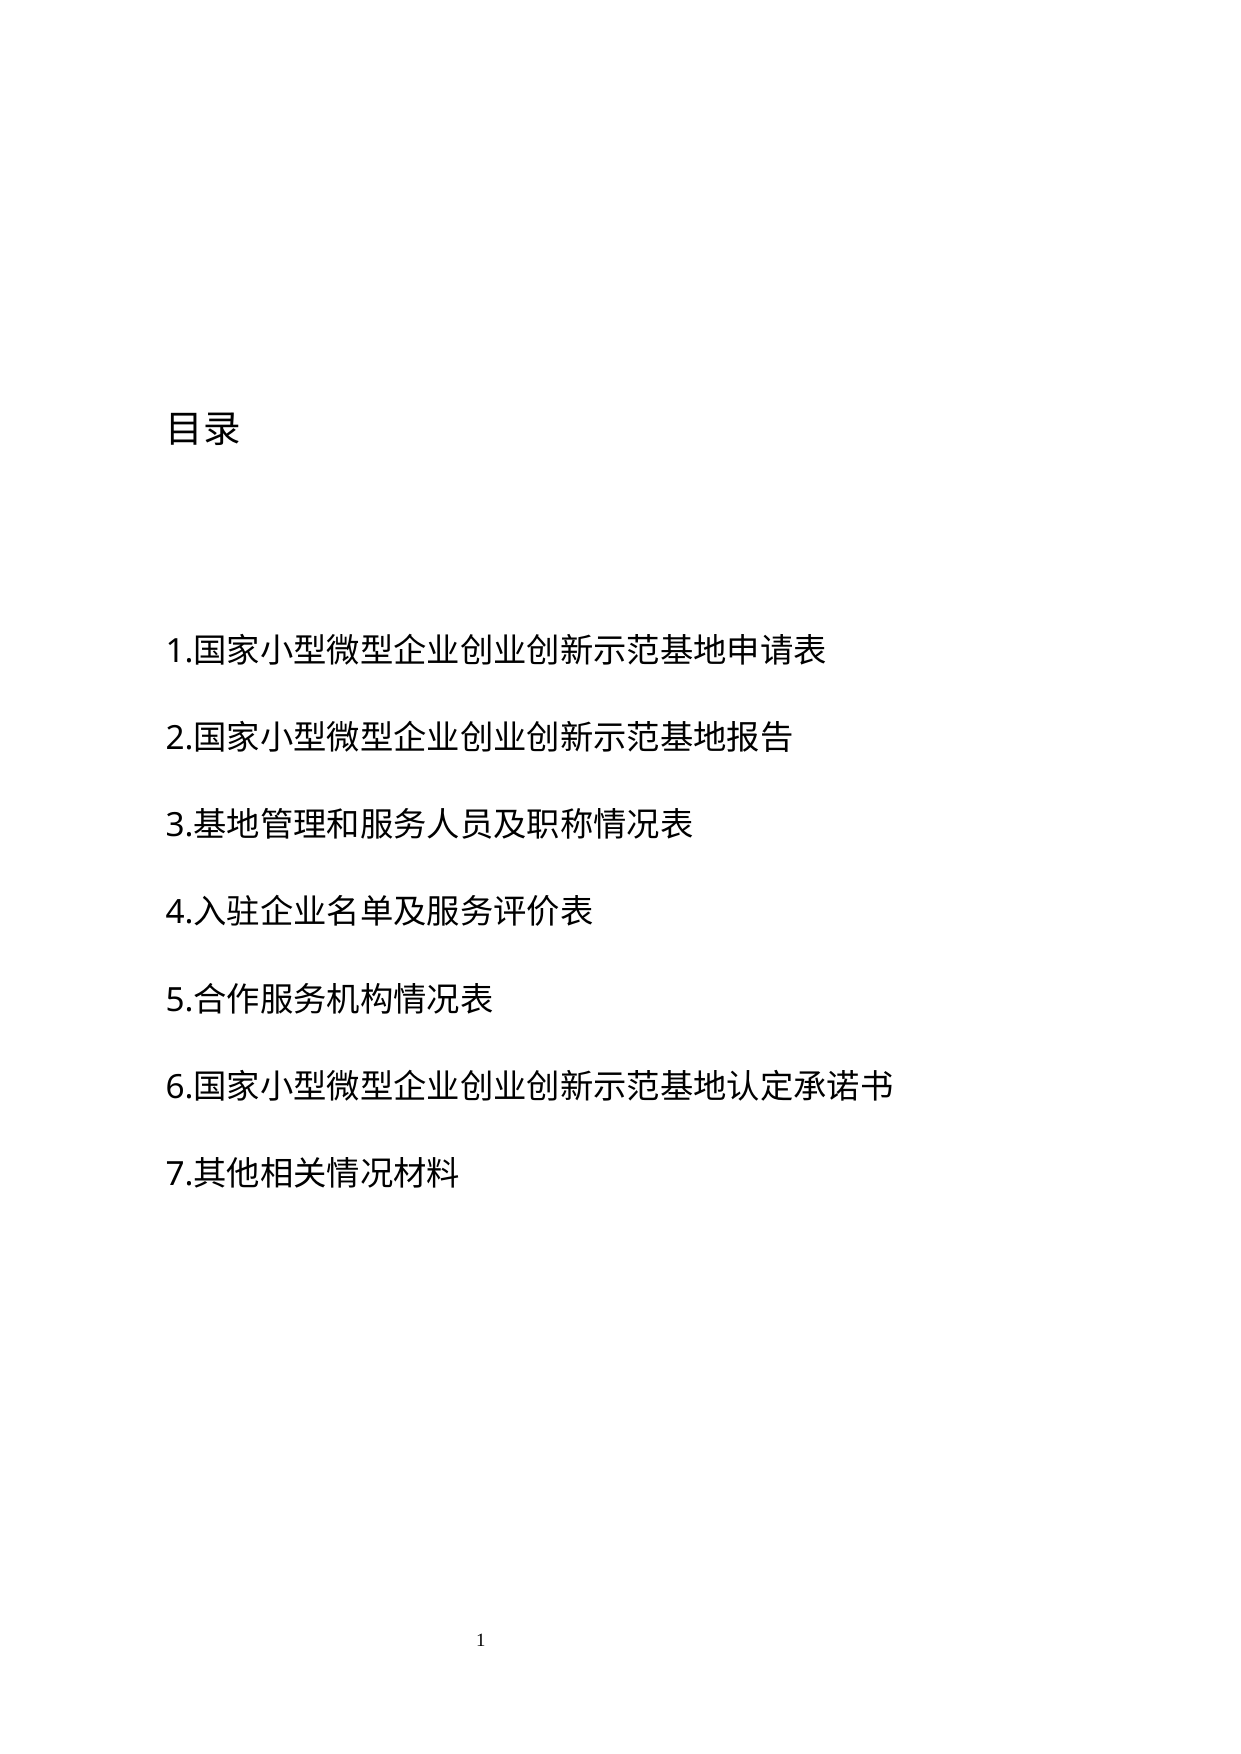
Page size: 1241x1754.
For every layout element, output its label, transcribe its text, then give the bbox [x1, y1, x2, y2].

list 3.基地管理和服务人员及职称情况表 [165, 798, 1087, 847]
list 6.国家小型微型企业创业创新示范基地认定承诺书 [165, 1060, 1087, 1108]
list 7.其他相关情况材料 [165, 1147, 1087, 1195]
list 1.国家小型微型企业创业创新示范基地申请表 [165, 624, 1087, 672]
list 4.入驻企业名单及服务评价表 [165, 885, 1087, 934]
text 目录 [165, 394, 1087, 459]
list 2.国家小型微型企业创业创新示范基地报告 [165, 711, 1087, 759]
list 5.合作服务机构情况表 [165, 972, 1087, 1021]
